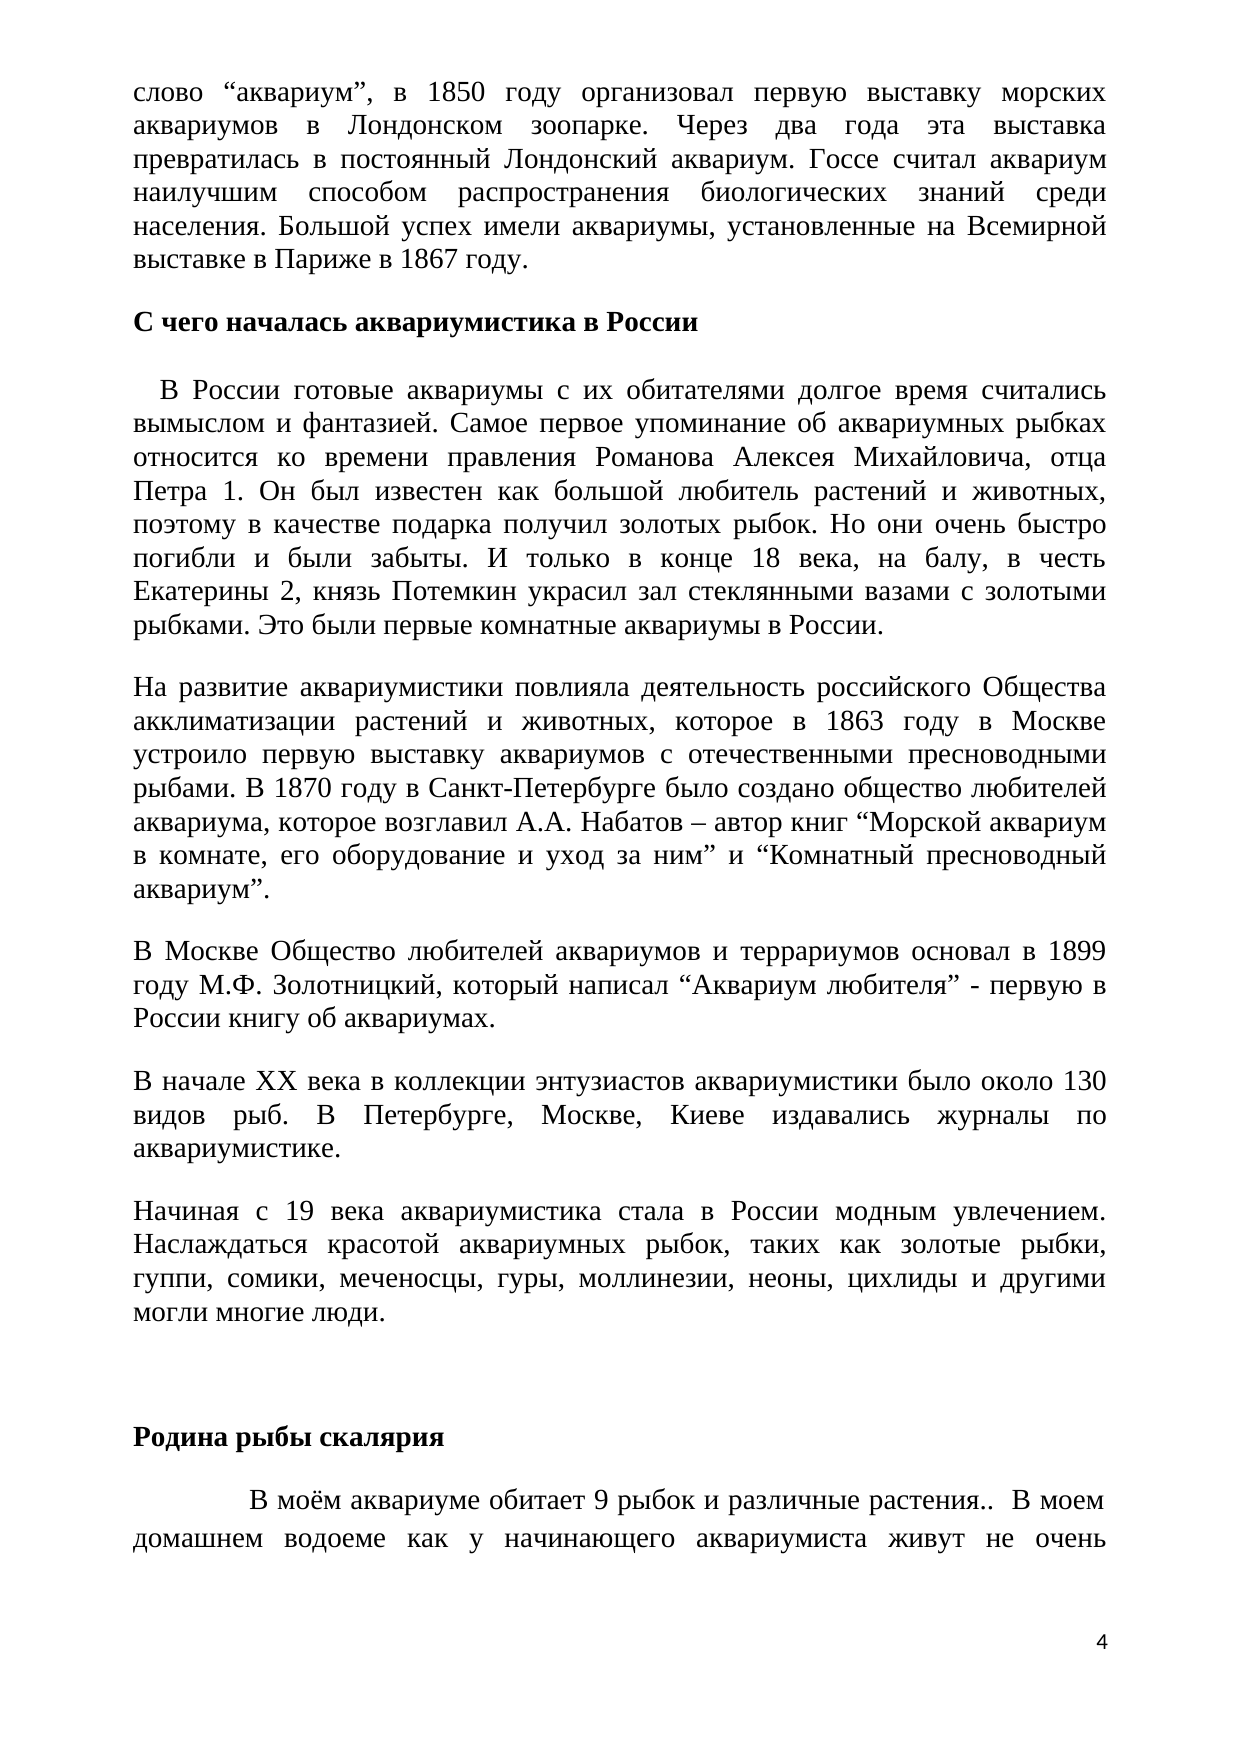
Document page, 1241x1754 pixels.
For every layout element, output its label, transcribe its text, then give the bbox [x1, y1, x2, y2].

text В начале ХХ века в коллекции энтузиастов аквариумистики было около 130 видов рыб. В Петербурге, Москве, Киеве издавались журналы по аквариумистике. [133, 1063, 1107, 1164]
text На развитие аквариумистики повлияла деятельность российского Общества акклиматизации растений и животных, которое в 1863 году в Москве устроило первую выставку аквариумов с отечественными пресноводными рыбами. В 1870 году в Санкт-Петербурге было создано общество любителей аквариума, которое возглавил А.А. Набатов – автор книг “Морской аквариум в комнате, его оборудование и уход за ним” и “Комнатный пресноводный аквариум”. [133, 669, 1107, 904]
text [133, 74, 1107, 275]
text В России готовые аквариумы с их обитателями долгое время считались вымыслом и фантазией. Самое первое упоминание об аквариумных рыбках относится ко времени правления Романова Алексея Михайловича, отца Петра 1. Он был известен как большой любитель растений и животных, поэтому в качестве подарка получил золотых рыбок. Но они очень быстро погибли и были забыты. И только в конце 18 века, на балу, в честь Екатерины 2, князь Потемкин украсил зал стеклянными вазами с золотыми рыбками. Это были первые комнатные аквариумы в России. [133, 372, 1107, 640]
text Родина рыбы скалярия [133, 1419, 1107, 1453]
subtitle С чего началась аквариумистика в России [133, 304, 1107, 338]
text Начиная с 19 века аквариумистика стала в России модным увлечением. Наслаждаться красотой аквариумных рыбок, таких как золотые рыбки, гуппи, сомики, меченосцы, гуры, моллинезии, неоны, цихлиды и другими могли многие люди. [133, 1193, 1107, 1327]
text В Москве Общество любителей аквариумов и террариумов основал в 1899 году М.Ф. Золотницкий, который написал “Аквариум любителя” - первую в России книгу об аквариумах. [133, 933, 1107, 1034]
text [118, 1482, 1107, 1554]
